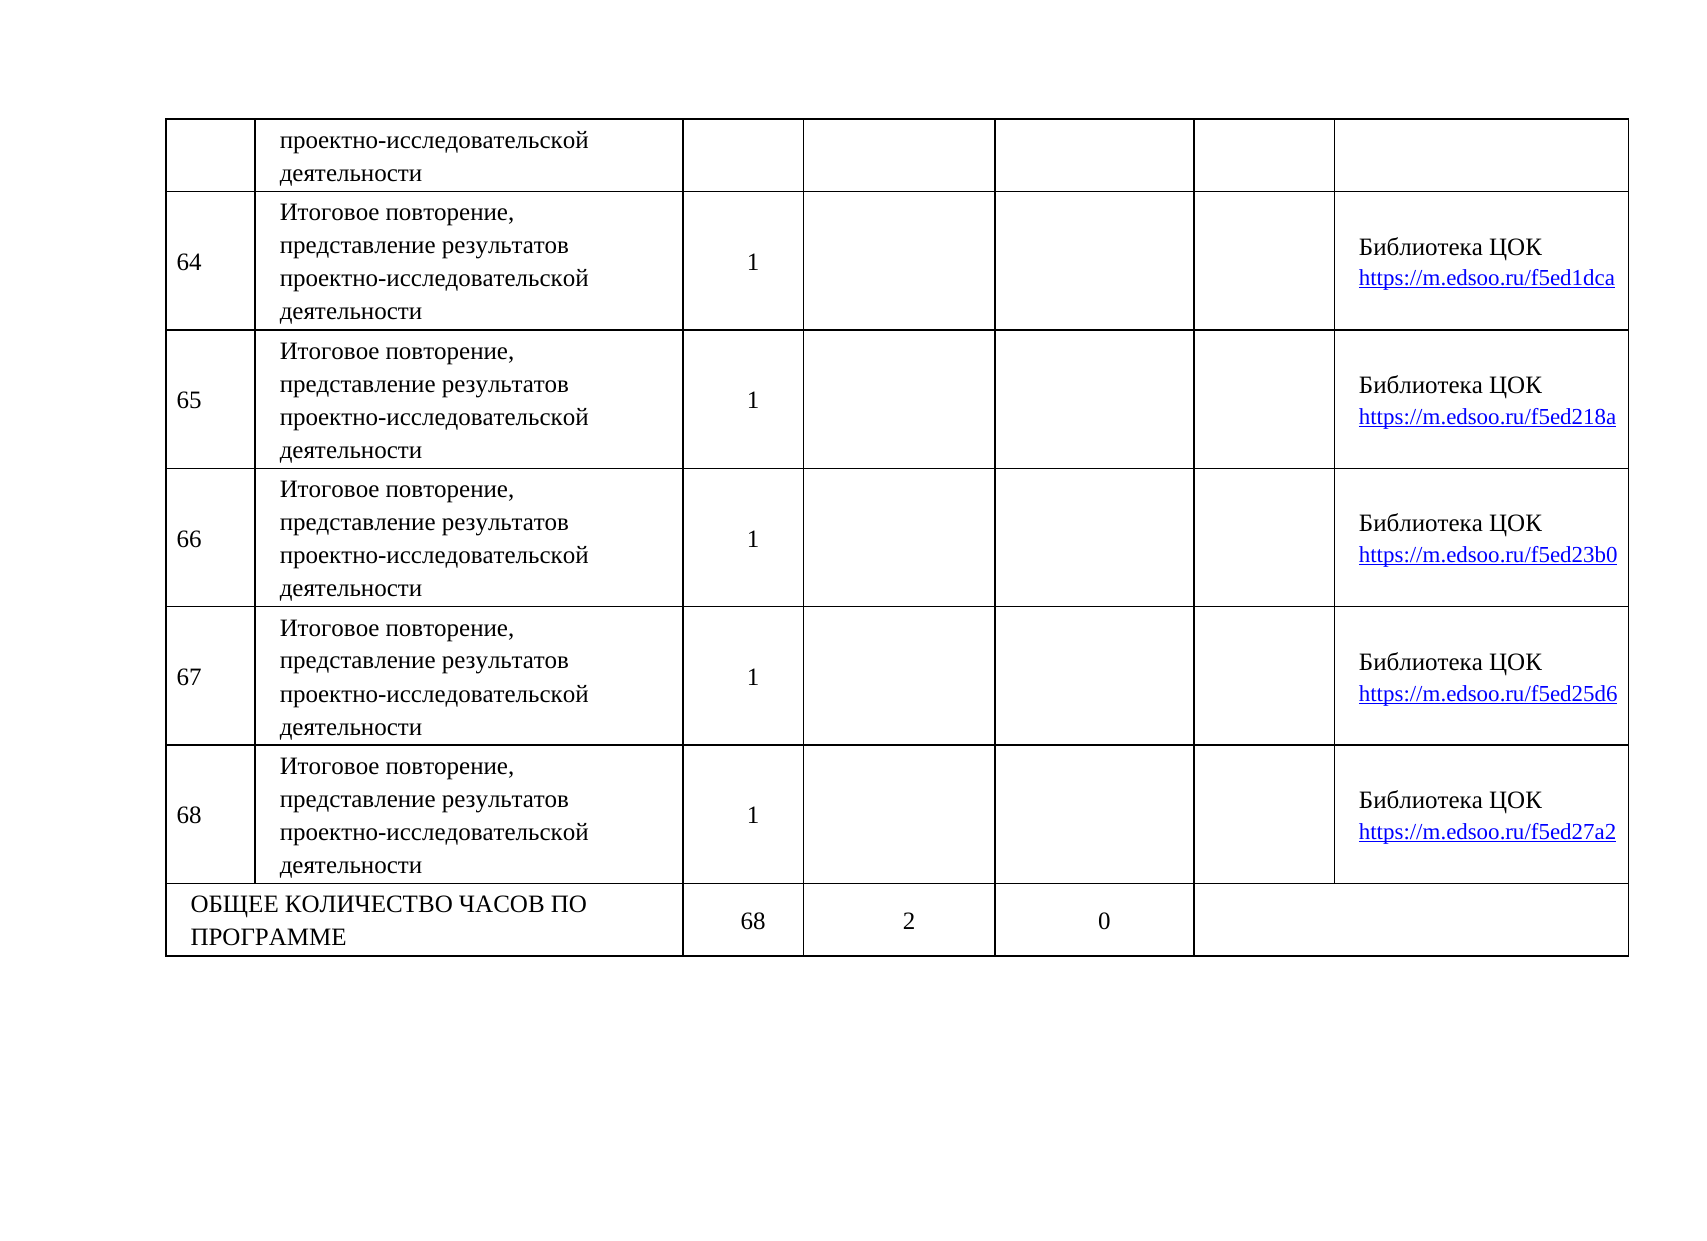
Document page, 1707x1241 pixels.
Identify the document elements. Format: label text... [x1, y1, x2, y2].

table_cell 67 [167, 607, 254, 744]
table_cell [996, 331, 1193, 467]
table_cell [804, 120, 994, 191]
table_cell 1 [684, 746, 803, 883]
table_cell 0 [996, 884, 1193, 955]
table_cell [804, 192, 994, 329]
table_cell 63 [167, 120, 254, 191]
table_cell [996, 120, 1193, 191]
table_cell 1 [684, 192, 803, 329]
table_cell 64 [167, 192, 254, 329]
table_cell [1195, 120, 1334, 191]
table_cell Библиотека ЦОК https://m.edsoo.ru/f5ed1dca [1335, 192, 1628, 329]
table_cell Библиотека ЦОК https://m.edsoo.ru/f5ed23b0 [1335, 469, 1628, 606]
table_cell [1195, 884, 1628, 955]
table_cell Библиотека ЦОК https://m.edsoo.ru/f5ed27a2 [1335, 746, 1628, 883]
table_cell 68 [167, 746, 254, 883]
table_cell 1 [684, 469, 803, 606]
table_cell [996, 746, 1193, 883]
table_cell [1195, 746, 1334, 883]
table_cell [996, 469, 1193, 606]
table_cell 66 [167, 469, 254, 606]
table_cell 65 [167, 331, 254, 467]
table_cell [1195, 331, 1334, 467]
table_cell 1 [684, 607, 803, 744]
table_cell Библиотека ЦОК https://m.edsoo.ru/f5ed218a [1335, 331, 1628, 467]
table_cell [996, 607, 1193, 744]
table_cell Библиотека ЦОК https://m.edsoo.ru/f5ed25d6 [1335, 607, 1628, 744]
table_cell 1 [684, 120, 803, 191]
table_cell Итоговое повторение, представление результатов проектно-исследовательской деятельности [256, 746, 682, 883]
table_cell [996, 192, 1193, 329]
table_cell [1195, 607, 1334, 744]
table_cell ОБЩЕЕ КОЛИЧЕСТВО ЧАСОВ ПО ПРОГРАММЕ [167, 884, 682, 955]
table_cell 68 [684, 884, 803, 955]
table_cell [256, 192, 682, 329]
table_cell Итоговое повторение, представление результатов проектно-исследовательской деятельности [256, 607, 682, 744]
table_cell [804, 746, 994, 883]
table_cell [256, 120, 682, 191]
table_cell [804, 607, 994, 744]
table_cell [1335, 120, 1628, 191]
table_cell Итоговое повторение, представление результатов проектно-исследовательской деятельности [256, 469, 682, 606]
table_cell 2 [804, 884, 994, 955]
table_cell [804, 469, 994, 606]
table_cell Итоговое повторение, представление результатов проектно-исследовательской деятельности [256, 331, 682, 467]
table_cell [1195, 192, 1334, 329]
table_cell [804, 331, 994, 467]
table_cell [1195, 469, 1334, 606]
table_cell 1 [684, 331, 803, 467]
